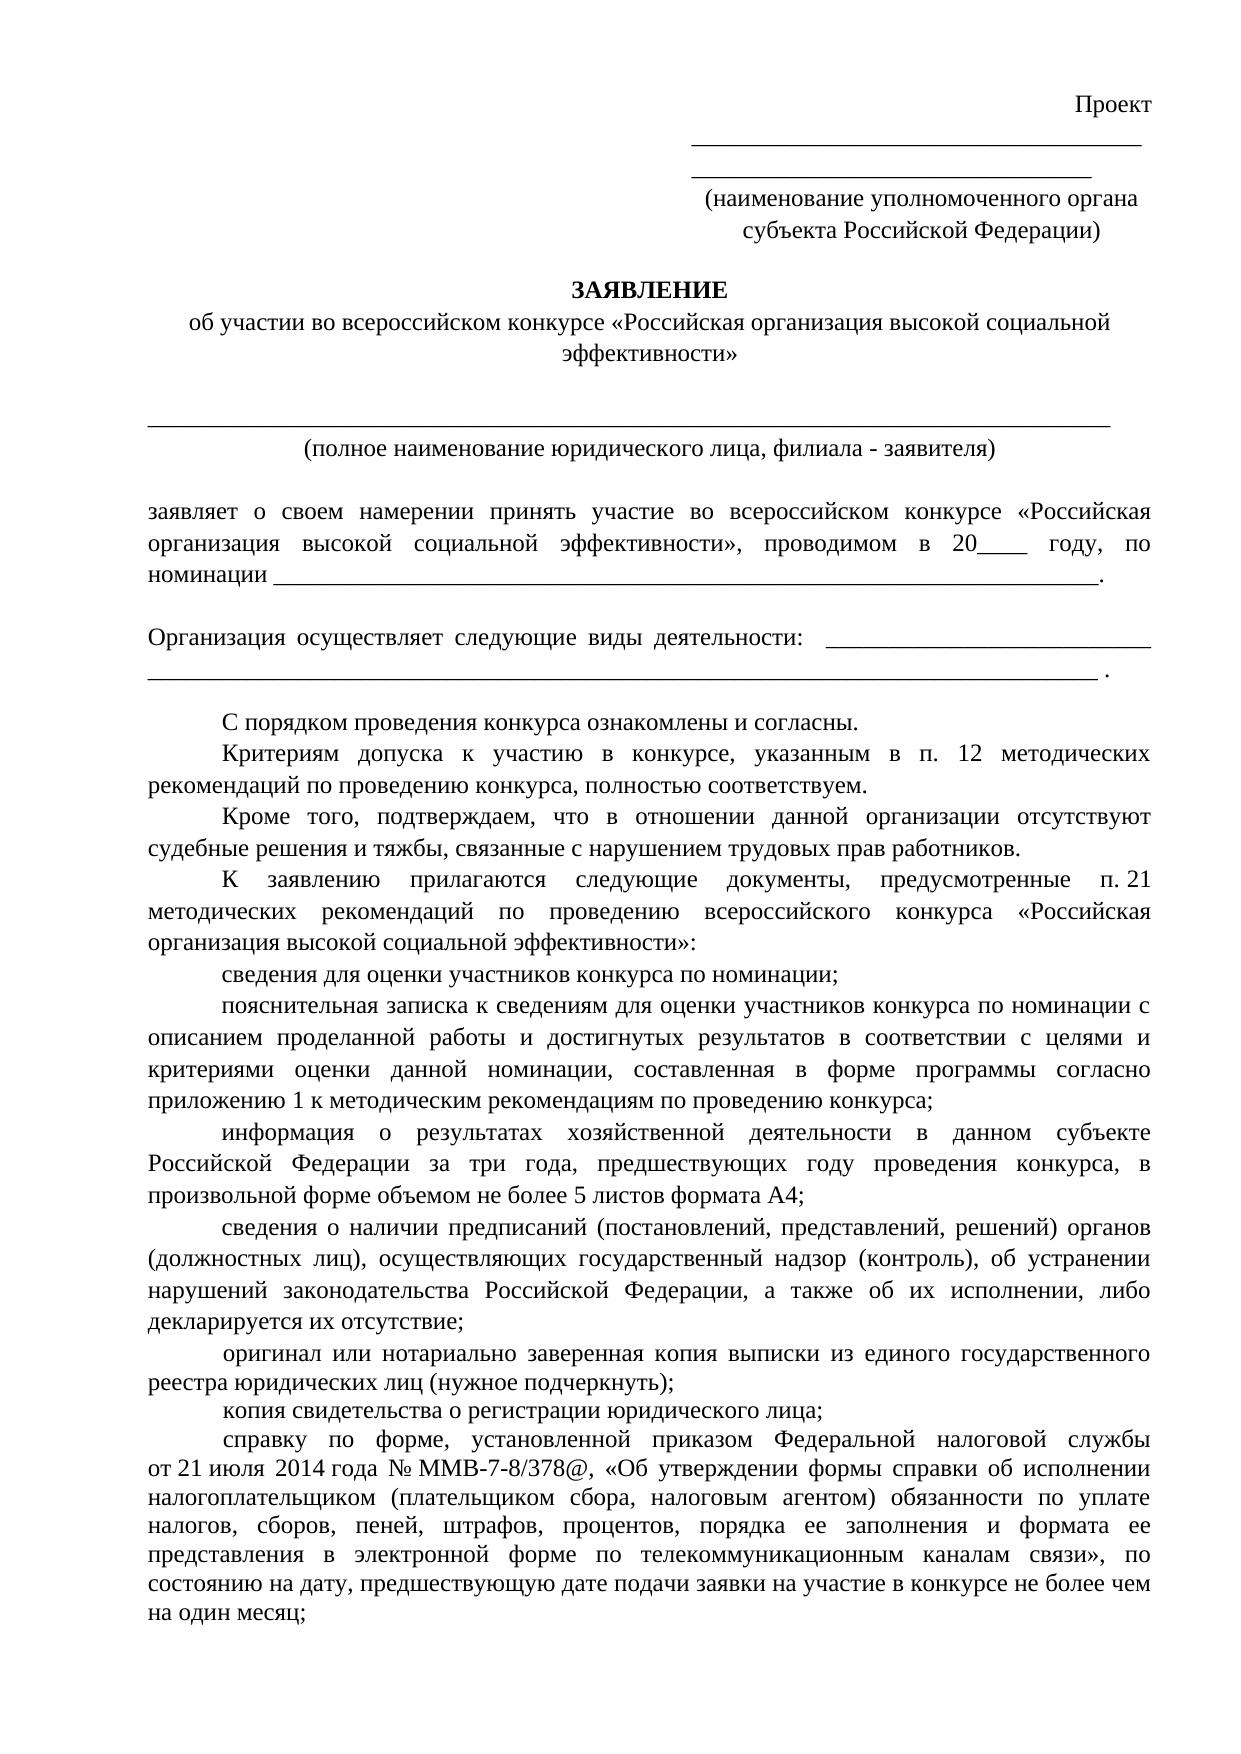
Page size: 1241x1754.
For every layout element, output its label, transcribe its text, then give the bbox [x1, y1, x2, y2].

text К заявлению прилагаются следующие документы, предусмотренные п. 21 методических рекомендаций по проведению всероссийского конкурса «Российская организация высокой социальной эффективности»: [148, 864, 1152, 956]
text заявляет о своем намерении принять участие во всероссийском конкурсе «Российская организация высокой социальной эффективности», проводимом в 20____ году, по номинации __________________________________________________________________. [148, 496, 1152, 588]
text об участии во всероссийском конкурсе «Российская организация высокой социальной эффективности» [148, 307, 1152, 367]
text ____________________________________________________________________ [691, 120, 1152, 181]
text _____________________________________________________________________________ [148, 401, 1152, 430]
text справку по форме, установленной приказом Федеральной налоговой службы от 21 июля 2014 года № ММВ-7-8/378@, «Об утверждении формы справки об исполнении налогоплательщиком (плательщиком сбора, налоговым агентом) обязанности по уплате налогов, сборов, пеней, штрафов, процентов, порядка ее заполнения и формата ее представления в электронной форме по телекоммуникационным каналам связи», по состоянию на дату, предшествующую дате подачи заявки на участие в конкурсе не более чем на один месяц; [148, 1424, 1152, 1625]
text (наименование уполномоченного органа субъекта Российской Федерации) [691, 183, 1152, 244]
text Критериям допуска к участию в конкурсе, указанным в п. 12 методических рекомендаций по проведению конкурса, полностью соответствуем. [148, 738, 1152, 798]
text сведения о наличии предписаний (постановлений, представлений, решений) органов (должностных лиц), осуществляющих государственный надзор (контроль), об устранении нарушений законодательства Российской Федерации, а также об их исполнении, либо декларируется их отсутствие; [148, 1212, 1152, 1335]
text (полное наименование юридического лица, филиала - заявителя) [148, 433, 1152, 462]
text Организация осуществляет следующие виды деятельности: __________________________ ____________________________________________________________________________ . [148, 622, 1152, 683]
text Кроме того, подтверждаем, что в отношении данной организации отсутствуют судебные решения и тяжбы, связанные с нарушением трудовых прав работников. [148, 801, 1152, 862]
text копия свидетельства о регистрации юридического лица; [148, 1395, 1152, 1424]
text С порядком проведения конкурса ознакомлены и согласны. [148, 707, 1152, 735]
text оригинал или нотариально заверенная копия выписки из единого государственного реестра юридических лиц (нужное подчеркнуть); [148, 1338, 1152, 1395]
text ЗАЯВЛЕНИЕ [148, 275, 1152, 304]
text Проект [691, 89, 1152, 117]
text пояснительная записка к сведениям для оценки участников конкурса по номинации с описанием проделанной работы и достигнутых результатов в соответствии с целями и критериями оценки данной номинации, составленная в форме программы согласно приложению 1 к методическим рекомендациям по проведению конкурса; [148, 991, 1152, 1114]
text сведения для оценки участников конкурса по номинации; [148, 959, 1152, 988]
text информация о результатах хозяйственной деятельности в данном субъекте Российской Федерации за три года, предшествующих году проведения конкурса, в произвольной форме объемом не более 5 листов формата А4; [148, 1117, 1152, 1209]
